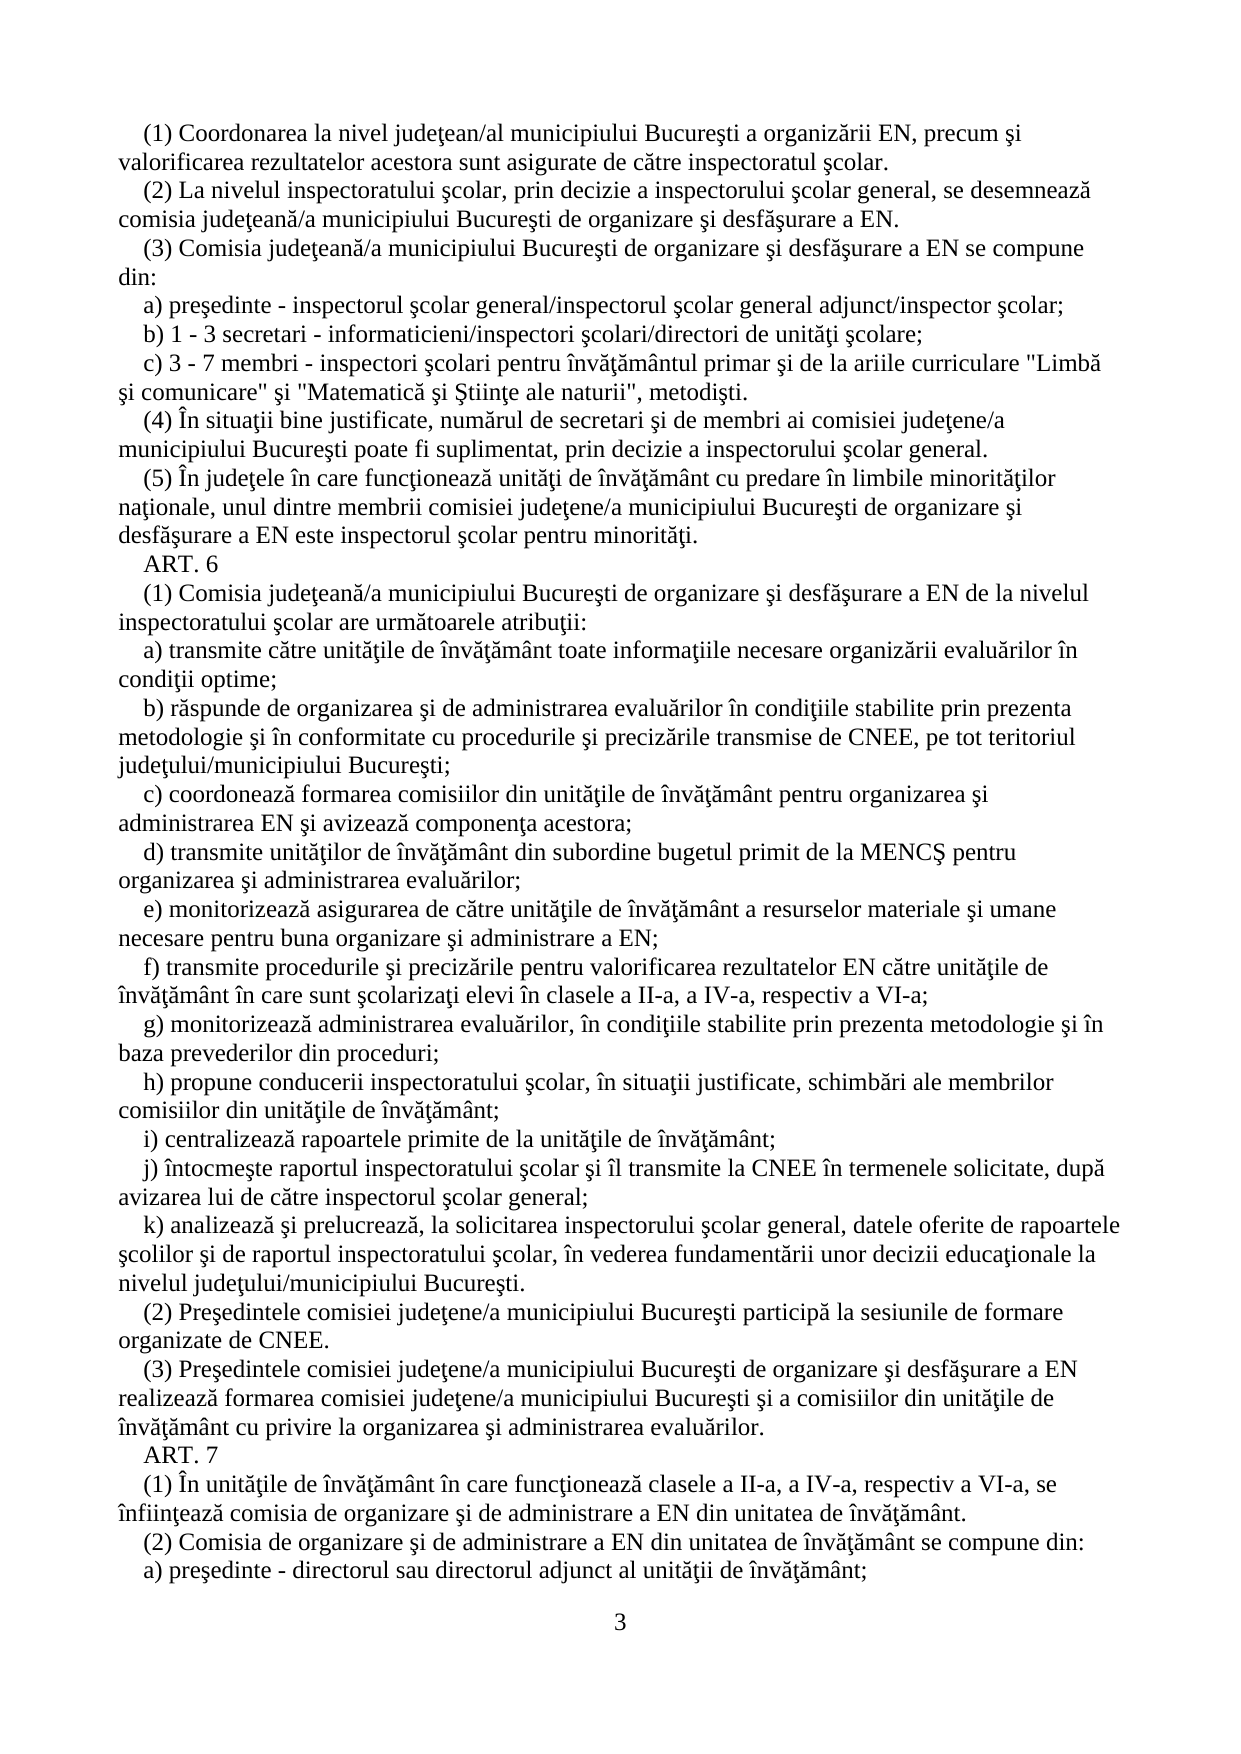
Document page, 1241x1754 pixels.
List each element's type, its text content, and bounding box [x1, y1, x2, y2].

text (3) Preşedintele comisiei judeţene/a municipiului Bucureşti de organizare şi desfăşurare a EN realizează formarea comisiei judeţene/a municipiului Bucureşti şi a comisiilor din unităţile de învăţământ cu privire la organizarea şi administrarea evaluărilor. [118, 1354, 1122, 1441]
text f) transmite procedurile şi precizările pentru valorificarea rezultatelor EN către unităţile de învăţământ în care sunt şcolarizaţi elevi în clasele a II-a, a IV-a, respectiv a VI-a; [118, 952, 1122, 1009]
text (4) În situaţii bine justificate, numărul de secretari şi de membri ai comisiei judeţene/a municipiului Bucureşti poate fi suplimentat, prin decizie a inspectorului şcolar general. [118, 406, 1122, 463]
text h) propune conducerii inspectoratului şcolar, în situaţii justificate, schimbări ale membrilor comisiilor din unităţile de învăţământ; [118, 1067, 1122, 1124]
text (3) Comisia judeţeană/a municipiului Bucureşti de organizare şi desfăşurare a EN se compune din: [118, 233, 1122, 291]
text c) coordonează formarea comisiilor din unităţile de învăţământ pentru organizarea şi administrarea EN şi avizează componenţa acestora; [118, 779, 1122, 837]
text (2) Preşedintele comisiei judeţene/a municipiului Bucureşti participă la sesiunile de formare organizate de CNEE. [118, 1297, 1122, 1354]
text k) analizează şi prelucrează, la solicitarea inspectorului şcolar general, datele oferite de rapoartele şcolilor şi de raportul inspectoratului şcolar, în vederea fundamentării unor decizii educaţionale la nivelul judeţului/municipiului Bucureşti. [118, 1211, 1122, 1297]
text b) răspunde de organizarea şi de administrarea evaluărilor în condiţiile stabilite prin prezenta metodologie şi în conformitate cu procedurile şi precizările transmise de CNEE, pe tot teritoriul judeţului/municipiului Bucureşti; [118, 693, 1122, 779]
text (1) Coordonarea la nivel judeţean/al municipiului Bucureşti a organizării EN, precum şi valorificarea rezultatelor acestora sunt asigurate de către inspectoratul şcolar. [118, 118, 1122, 176]
text a) transmite către unităţile de învăţământ toate informaţiile necesare organizării evaluărilor în condiţii optime; [118, 636, 1122, 693]
text (1) Comisia judeţeană/a municipiului Bucureşti de organizare şi desfăşurare a EN de la nivelul inspectoratului şcolar are următoarele atribuţii: [118, 578, 1122, 636]
text j) întocmeşte raportul inspectoratului şcolar şi îl transmite la CNEE în termenele solicitate, după avizarea lui de către inspectorul şcolar general; [118, 1153, 1122, 1211]
text g) monitorizează administrarea evaluărilor, în condiţiile stabilite prin prezenta metodologie şi în baza prevederilor din proceduri; [118, 1009, 1122, 1067]
text a) preşedinte - directorul sau directorul adjunct al unităţii de învăţământ; [118, 1556, 1122, 1584]
text b) 1 - 3 secretari - informaticieni/inspectori şcolari/directori de unităţi şcolare; [118, 319, 1122, 348]
text (2) La nivelul inspectoratului şcolar, prin decizie a inspectorului şcolar general, se desemnează comisia judeţeană/a municipiului Bucureşti de organizare şi desfăşurare a EN. [118, 176, 1122, 233]
text d) transmite unităţilor de învăţământ din subordine bugetul primit de la MENCŞ pentru organizarea şi administrarea evaluărilor; [118, 837, 1122, 894]
text ART. 6 [118, 549, 1122, 578]
text c) 3 - 7 membri - inspectori şcolari pentru învăţământul primar şi de la ariile curriculare "Limbă şi comunicare" şi "Matematică şi Ştiinţe ale naturii", metodişti. [118, 348, 1122, 406]
text a) preşedinte - inspectorul şcolar general/inspectorul şcolar general adjunct/inspector şcolar; [118, 291, 1122, 319]
text (1) În unităţile de învăţământ în care funcţionează clasele a II-a, a IV-a, respectiv a VI-a, se înfiinţează comisia de organizare şi de administrare a EN din unitatea de învăţământ. [118, 1469, 1122, 1527]
text i) centralizează rapoartele primite de la unităţile de învăţământ; [118, 1124, 1122, 1153]
text ART. 7 [118, 1441, 1122, 1469]
text (2) Comisia de organizare şi de administrare a EN din unitatea de învăţământ se compune din: [118, 1527, 1122, 1556]
text e) monitorizează asigurarea de către unităţile de învăţământ a resurselor materiale şi umane necesare pentru buna organizare şi administrare a EN; [118, 894, 1122, 952]
text (5) În judeţele în care funcţionează unităţi de învăţământ cu predare în limbile minorităţilor naţionale, unul dintre membrii comisiei judeţene/a municipiului Bucureşti de organizare şi desfăşurare a EN este inspectorul şcolar pentru minorităţi. [118, 463, 1122, 549]
